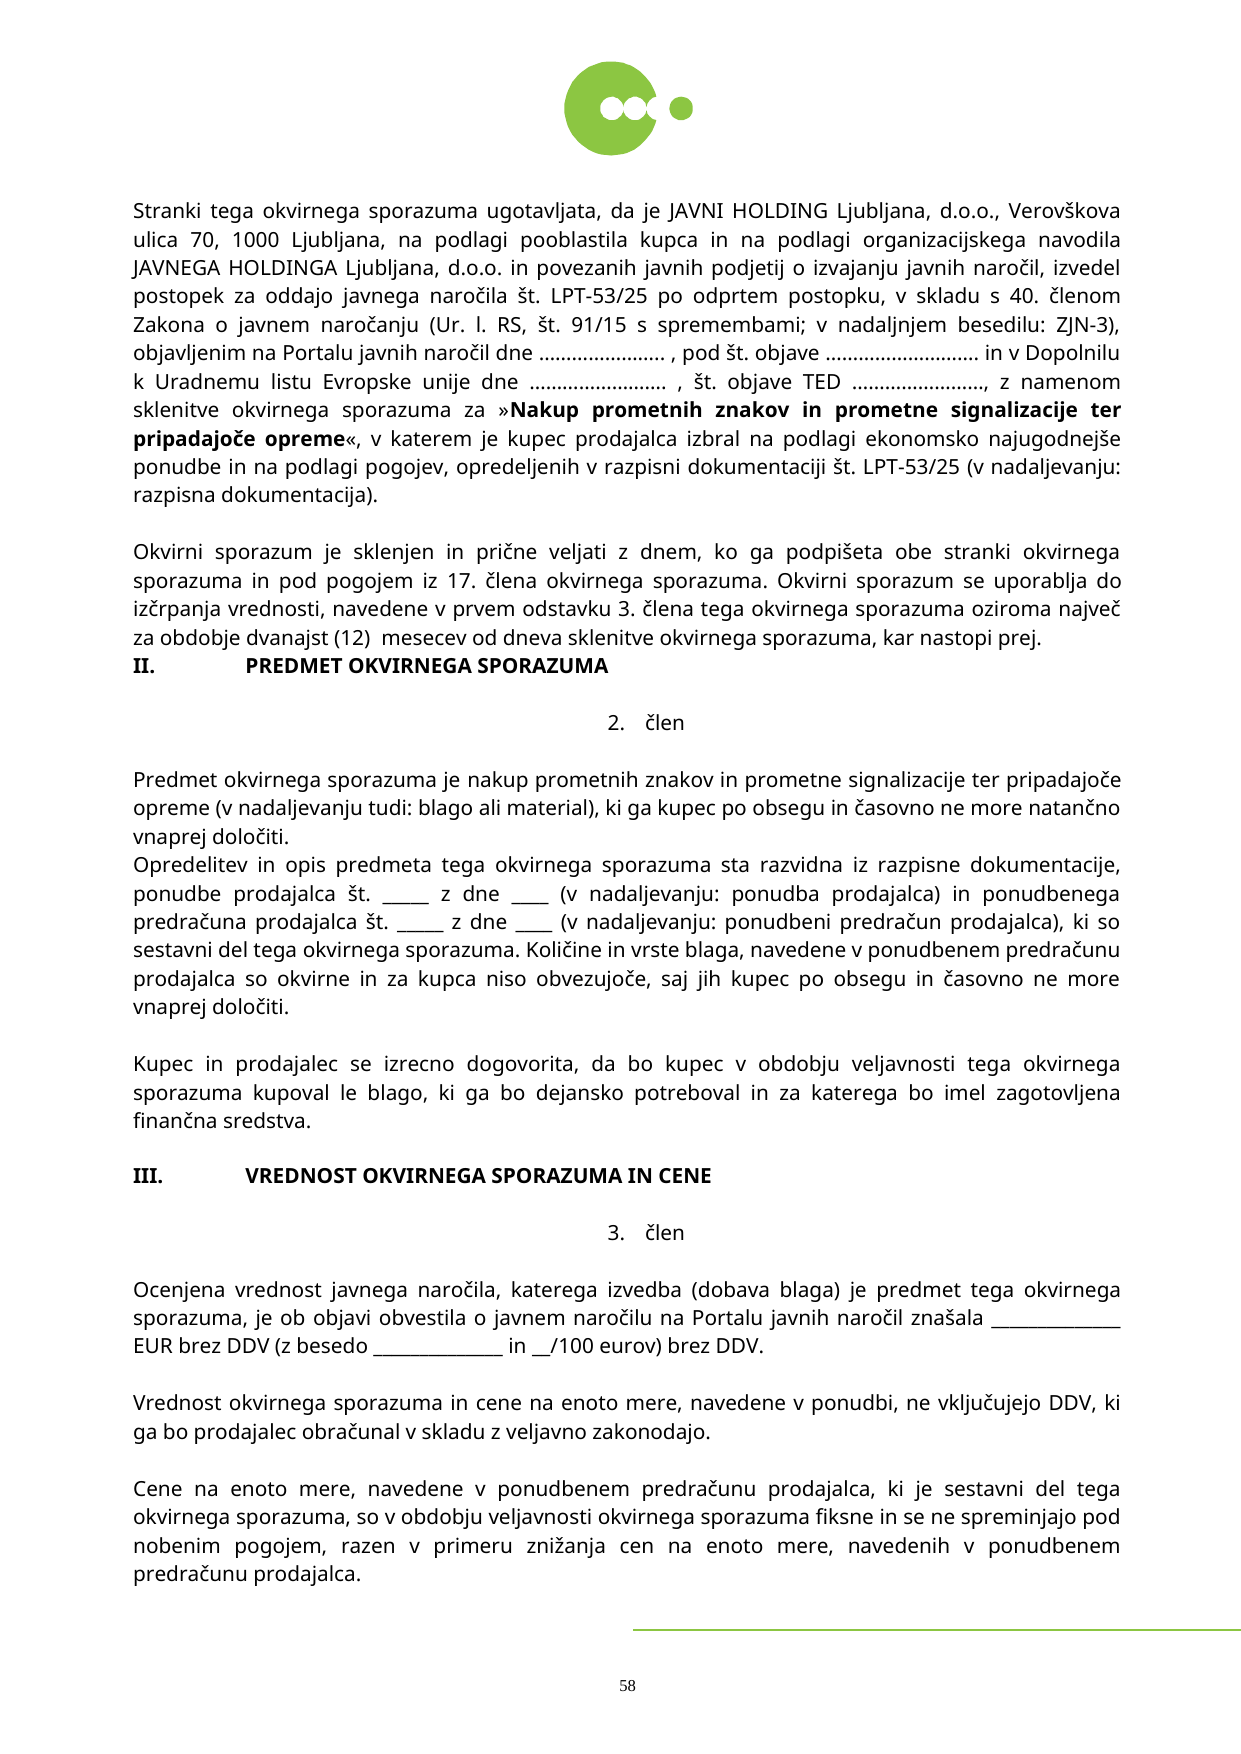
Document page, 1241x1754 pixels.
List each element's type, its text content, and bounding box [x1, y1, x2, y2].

list VREDNOST OKVIRNEGA SPORAZUMA IN CENE [133, 1161, 1122, 1189]
text Predmet okvirnega sporazuma je nakup prometnih znakov in prometne signalizacije ter pripadajoče opreme (v nadaljevanju tudi: blago ali material), ki ga kupec po obsegu in časovno ne more natančno vnaprej določiti. [133, 765, 1122, 850]
list člen [170, 708, 1122, 737]
text Cene na enoto mere, navedene v ponudbenem predračunu prodajalca, ki je sestavni del tega okvirnega sporazuma, so v obdobju veljavnosti okvirnega sporazuma fiksne in se ne spreminjajo pod nobenim pogojem, razen v primeru znižanja cen na enoto mere, navedenih v ponudbenem predračunu prodajalca. [133, 1474, 1122, 1588]
text Kupec in prodajalec se izrecno dogovorita, da bo kupec v obdobju veljavnosti tega okvirnega sporazuma kupoval le blago, ki ga bo dejansko potreboval in za katerega bo imel zagotovljena finančna sredstva. [133, 1049, 1122, 1135]
text Ocenjena vrednost javnega naročila, katerega izvedba (dobava blaga) je predmet tega okvirnega sporazuma, je ob objavi obvestila o javnem naročilu na Portalu javnih naročil znašala ______________ EUR brez DDV (z besedo ______________ in __/100 eurov) brez DDV. [133, 1275, 1122, 1360]
list člen [170, 1218, 1122, 1246]
text Vrednost okvirnega sporazuma in cene na enoto mere, navedene v ponudbi, ne vključujejo DDV, ki ga bo prodajalec obračunal v skladu z veljavno zakonodajo. [133, 1388, 1122, 1445]
text Okvirni sporazum je sklenjen in prične veljati z dnem, ko ga podpišeta obe stranki okvirnega sporazuma in pod pogojem iz 17. člena okvirnega sporazuma. Okvirni sporazum se uporablja do izčrpanja vrednosti, navedene v prvem odstavku 3. člena tega okvirnega sporazuma oziroma največ za obdobje dvanajst (12) mesecev od dneva sklenitve okvirnega sporazuma, kar nastopi prej. [133, 537, 1122, 651]
text Stranki tega okvirnega sporazuma ugotavljata, da je JAVNI HOLDING Ljubljana, d.o.o., Verovškova ulica 70, 1000 Ljubljana, na podlagi pooblastila kupca in na podlagi organizacijskega navodila JAVNEGA HOLDINGA Ljubljana, d.o.o. in povezanih javnih podjetij o izvajanju javnih naročil, izvedel postopek za oddajo javnega naročila št. LPT-53/25 po odprtem postopku, v skladu s 40. členom Zakona o javnem naročanju (Ur. l. RS, št. 91/15 s spremembami; v nadaljnjem besedilu: ZJN-3), objavljenim na Portalu javnih naročil dne ………………….. , pod št. objave ………………………. in v Dopolnilu k Uradnemu listu Evropske unije dne ……………………. , št. objave TED ……………………, z namenom sklenitve okvirnega sporazuma za »Nakup prometnih znakov in prometne signalizacije ter pripadajoče opreme«, v katerem je kupec prodajalca izbral na podlagi ekonomsko najugodnejše ponudbe in na podlagi pogojev, opredeljenih v razpisni dokumentaciji št. LPT-53/25 (v nadaljevanju: razpisna dokumentacija). [133, 196, 1122, 509]
text Opredelitev in opis predmeta tega okvirnega sporazuma sta razvidna iz razpisne dokumentacije, ponudbe prodajalca št. _____ z dne ____ (v nadaljevanju: ponudba prodajalca) in ponudbenega predračuna prodajalca št. _____ z dne ____ (v nadaljevanju: ponudbeni predračun prodajalca), ki so sestavni del tega okvirnega sporazuma. Količine in vrste blaga, navedene v ponudbenem predračunu prodajalca so okvirne in za kupca niso obvezujoče, saj jih kupec po obsegu in časovno ne more vnaprej določiti. [133, 850, 1122, 1021]
list PREDMET OKVIRNEGA SPORAZUMA [133, 651, 1122, 680]
